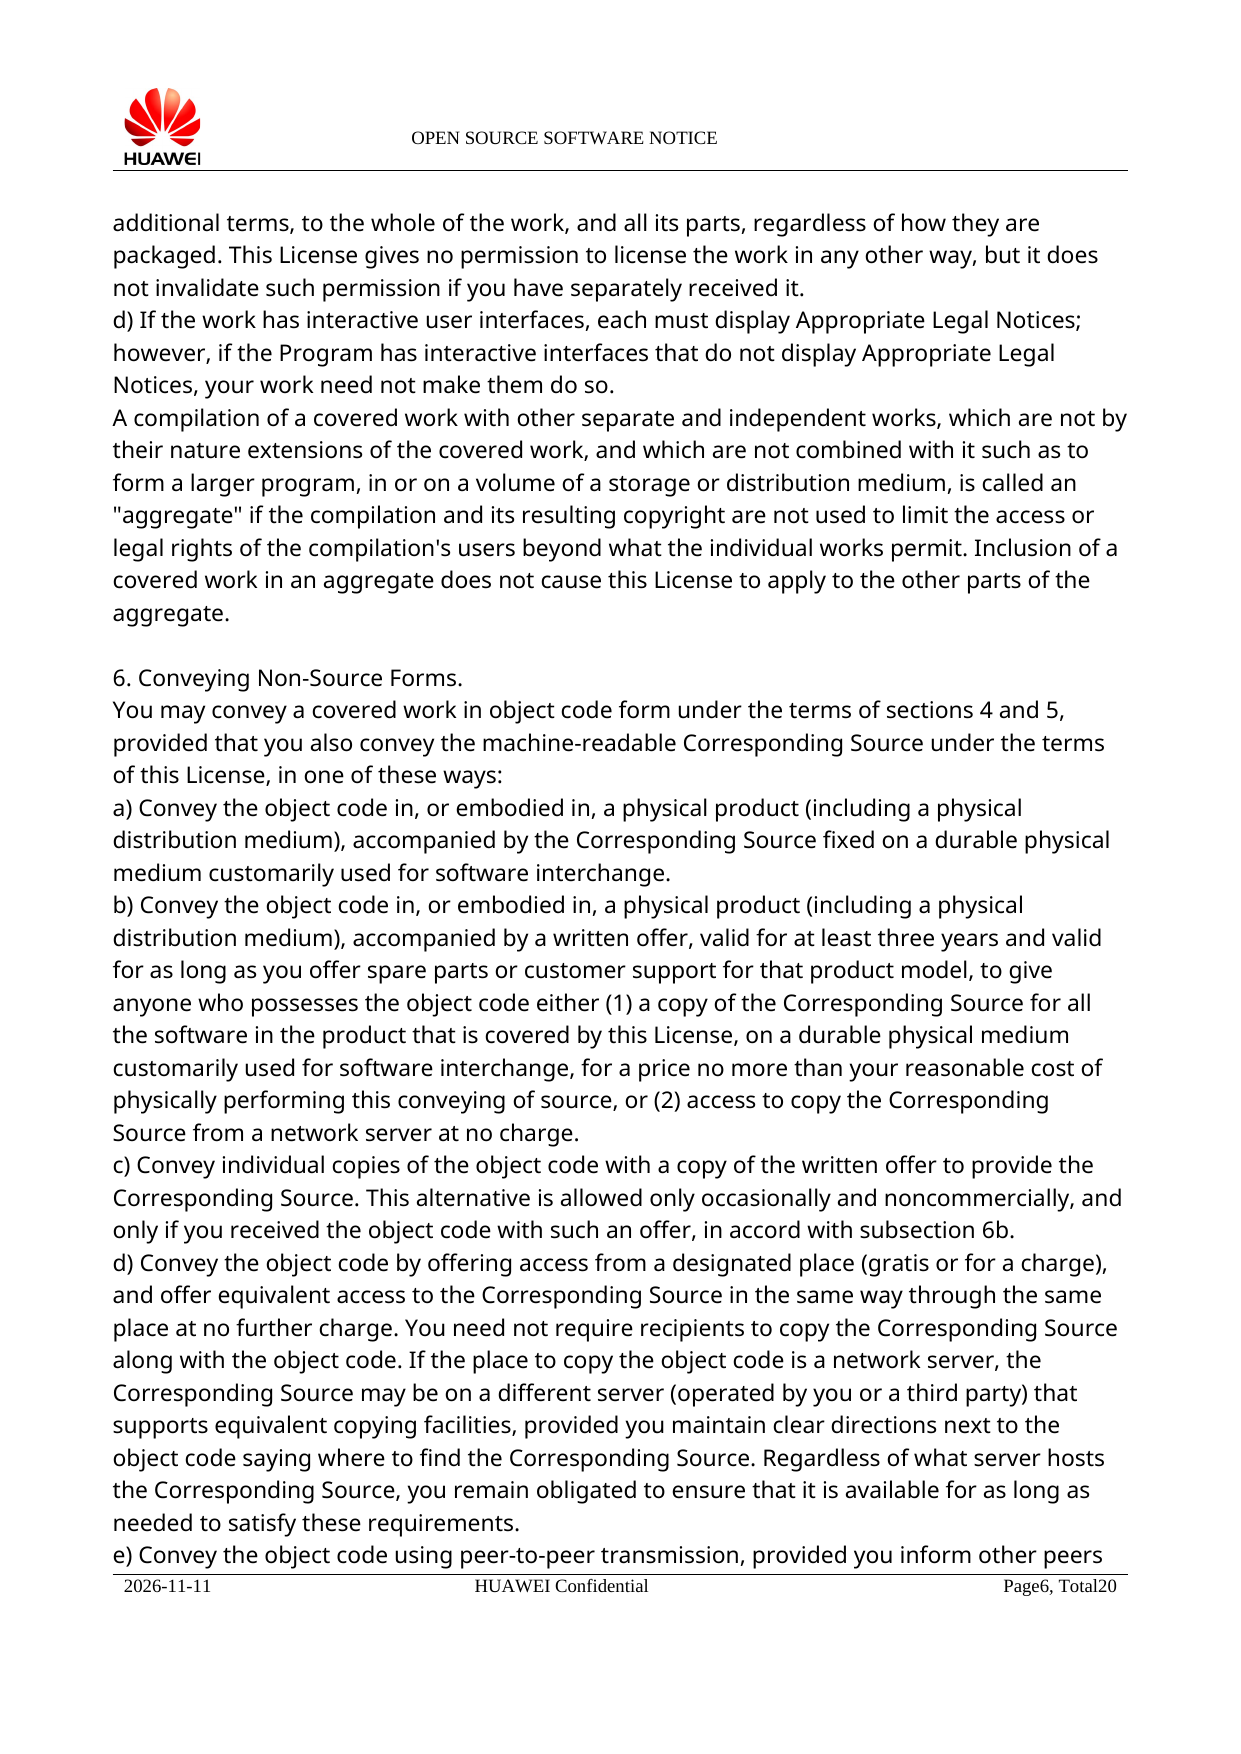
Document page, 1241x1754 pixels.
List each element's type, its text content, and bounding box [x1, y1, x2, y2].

text d) If the work has interactive user interfaces, each must display Appropriate Legal Notices; however, if the Program has interactive interfaces that do not display Appropriate Legal Notices, your work need not make them do so. [112, 304, 1128, 401]
text You may convey a covered work in object code form under the terms of sections 4 and 5, provided that you also convey the machine-readable Corresponding Source under the terms of this License, in one of these ways: [112, 694, 1128, 791]
picture [124, 88, 201, 165]
text a) Convey the object code in, or embodied in, a physical product (including a physical distribution medium), accompanied by the Corresponding Source fixed on a durable physical medium customarily used for software interchange. [112, 791, 1128, 889]
text 6. Conveying Non-Source Forms. [112, 661, 1128, 694]
text d) Convey the object code by offering access from a designated place (gratis or for a charge), and offer equivalent access to the Corresponding Source in the same way through the same place at no further charge. You need not require recipients to copy the Corresponding Source along with the object code. If the place to copy the object code is a network server, the Corresponding Source may be on a different server (operated by you or a third party) that supports equivalent copying facilities, provided you maintain clear directions next to the object code saying where to find the Corresponding Source. Regardless of what server hosts the Corresponding Source, you remain obligated to ensure that it is available for as long as needed to satisfy these requirements. [112, 1246, 1128, 1539]
text b) Convey the object code in, or embodied in, a physical product (including a physical distribution medium), accompanied by a written offer, valid for at least three years and valid for as long as you offer spare parts or customer support for that product model, to give anyone who possesses the object code either (1) a copy of the Corresponding Source for all the software in the product that is covered by this License, on a durable physical medium customarily used for software interchange, for a price no more than your reasonable cost of physically performing this conveying of source, or (2) access to copy the Corresponding Source from a network server at no charge. [112, 889, 1128, 1149]
text A compilation of a covered work with other separate and independent works, which are not by their nature extensions of the covered work, and which are not combined with it such as to form a larger program, in or on a volume of a storage or distribution medium, is called an "aggregate" if the compilation and its resulting copyright are not used to limit the access or legal rights of the compilation's users beyond what the individual works permit. Inclusion of a covered work in an aggregate does not cause this License to apply to the other parts of the aggregate. [112, 401, 1128, 629]
text c) Convey individual copies of the object code with a copy of the written offer to provide the Corresponding Source. This alternative is allowed only occasionally and noncommercially, and only if you received the object code with such an offer, in accord with subsection 6b. [112, 1149, 1128, 1246]
